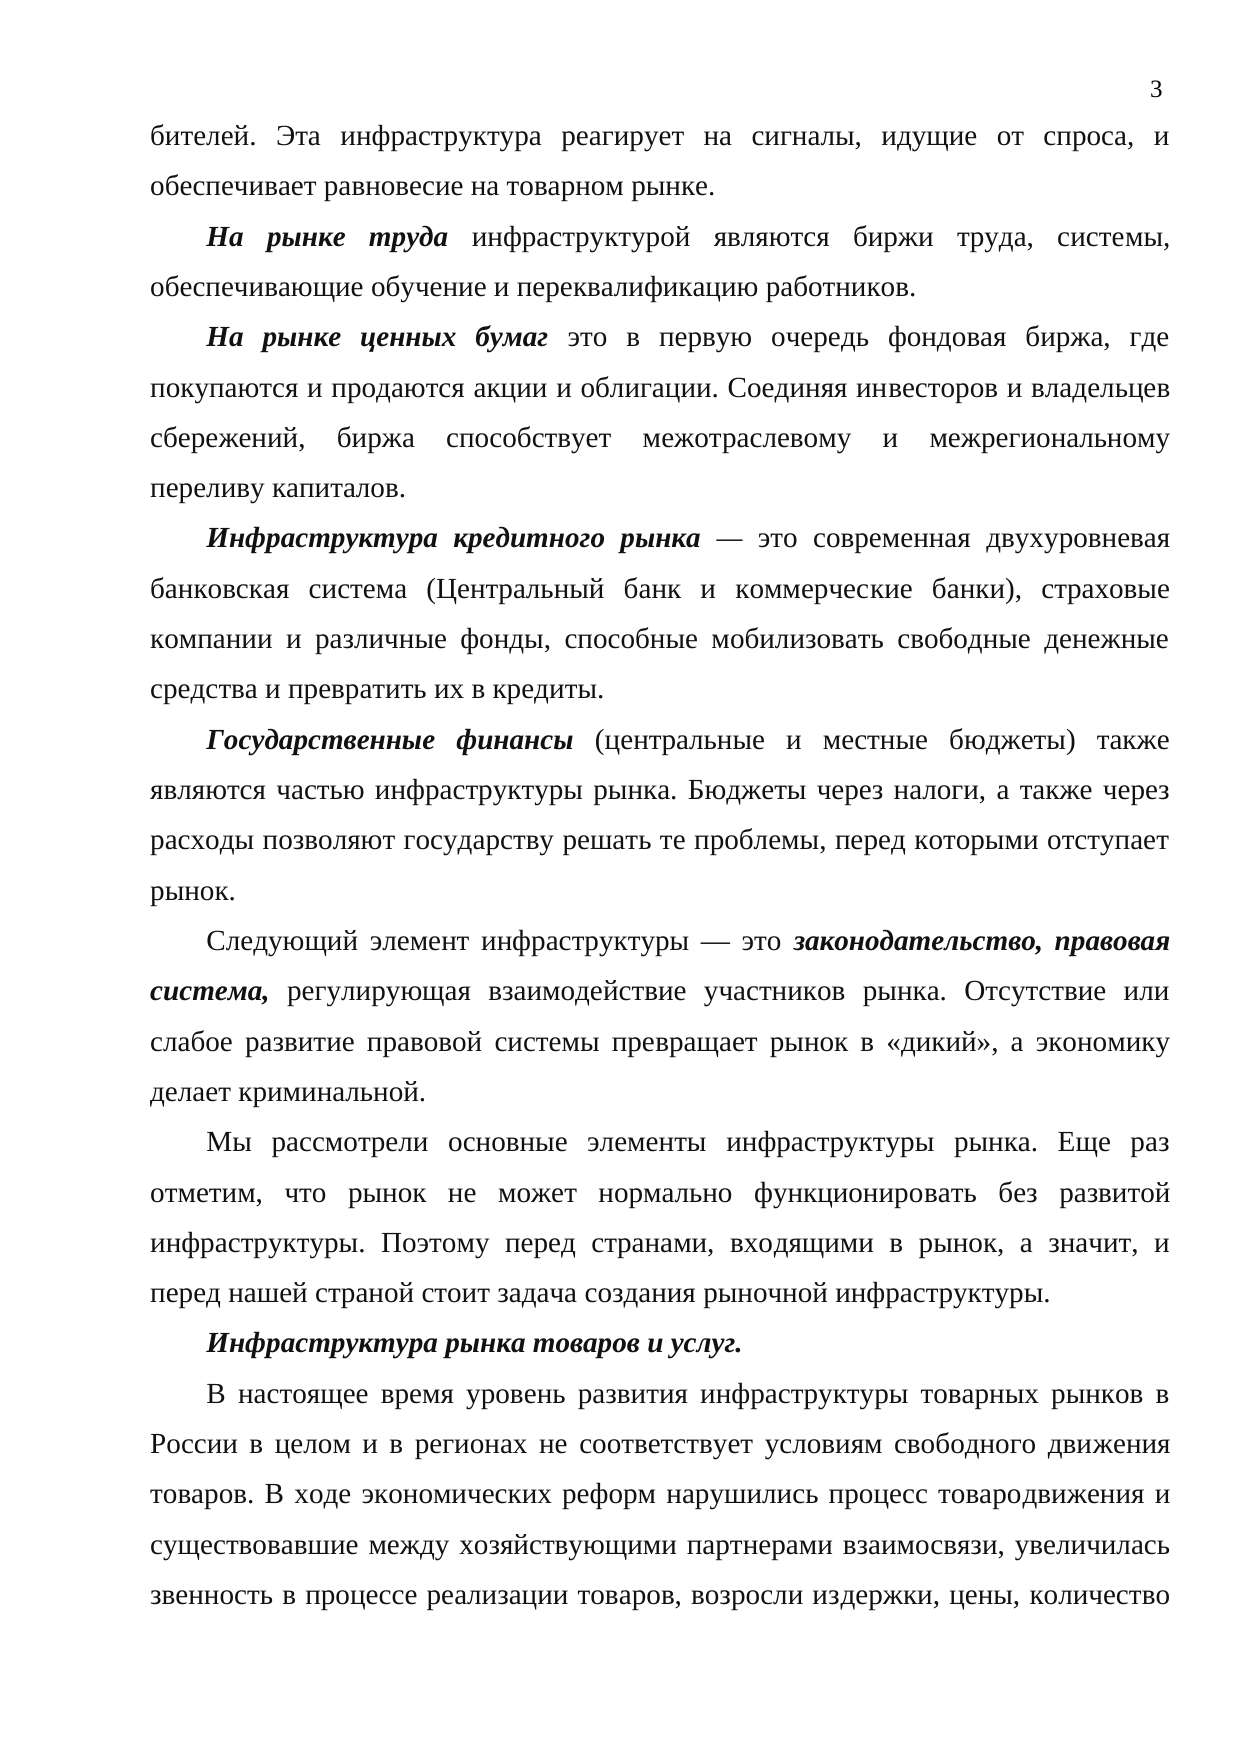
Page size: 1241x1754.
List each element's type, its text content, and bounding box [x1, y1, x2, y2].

text Государственные финансы (центральные и местные бюджеты) также являются частью инфраструктуры рынка. Бюджеты через налоги, а также через расходы позволяют государству решать те проблемы, перед которыми отступает рынок. [150, 722, 1170, 906]
text На рынке ценных бумаг это в первую очередь фондовая биржа, где покупаются и продаются акции и облигации. Соединяя инвесторов и владельцев сбережений, биржа способствует межотраслевому и межрегиональному переливу капиталов. [150, 319, 1170, 504]
text Инфраструктура кредитного рынка — это современная двухуровневая банковская система (Центральный банк и коммерческие банки), страховые компании и различные фонды, способные мобилизовать свободные денежные средства и превратить их в кредиты. [150, 521, 1170, 705]
text Инфраструктура рынка товаров и услуг. [150, 1326, 1170, 1359]
text Следующий элемент инфраструктуры — это законодательство, правовая система, регулирующая взаимодействие участников рынка. Отсутствие или слабое развитие правовой системы превращает рынок в «дикий», а экономику делает криминальной. [150, 923, 1170, 1108]
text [150, 118, 1170, 202]
text Мы рассмотрели основные элементы инфраструктуры рынка. Еще раз отметим, что рынок не может нормально функционировать без развитой инфраструктуры. Поэтому перед странами, входящими в рынок, а значит, и перед нашей страной стоит задача создания рыночной инфраструктуры. [150, 1124, 1170, 1309]
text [150, 1376, 1170, 1611]
text На рынке труда инфраструктурой являются биржи труда, системы, обеспечивающие обучение и переквалификацию работников. [150, 219, 1170, 303]
